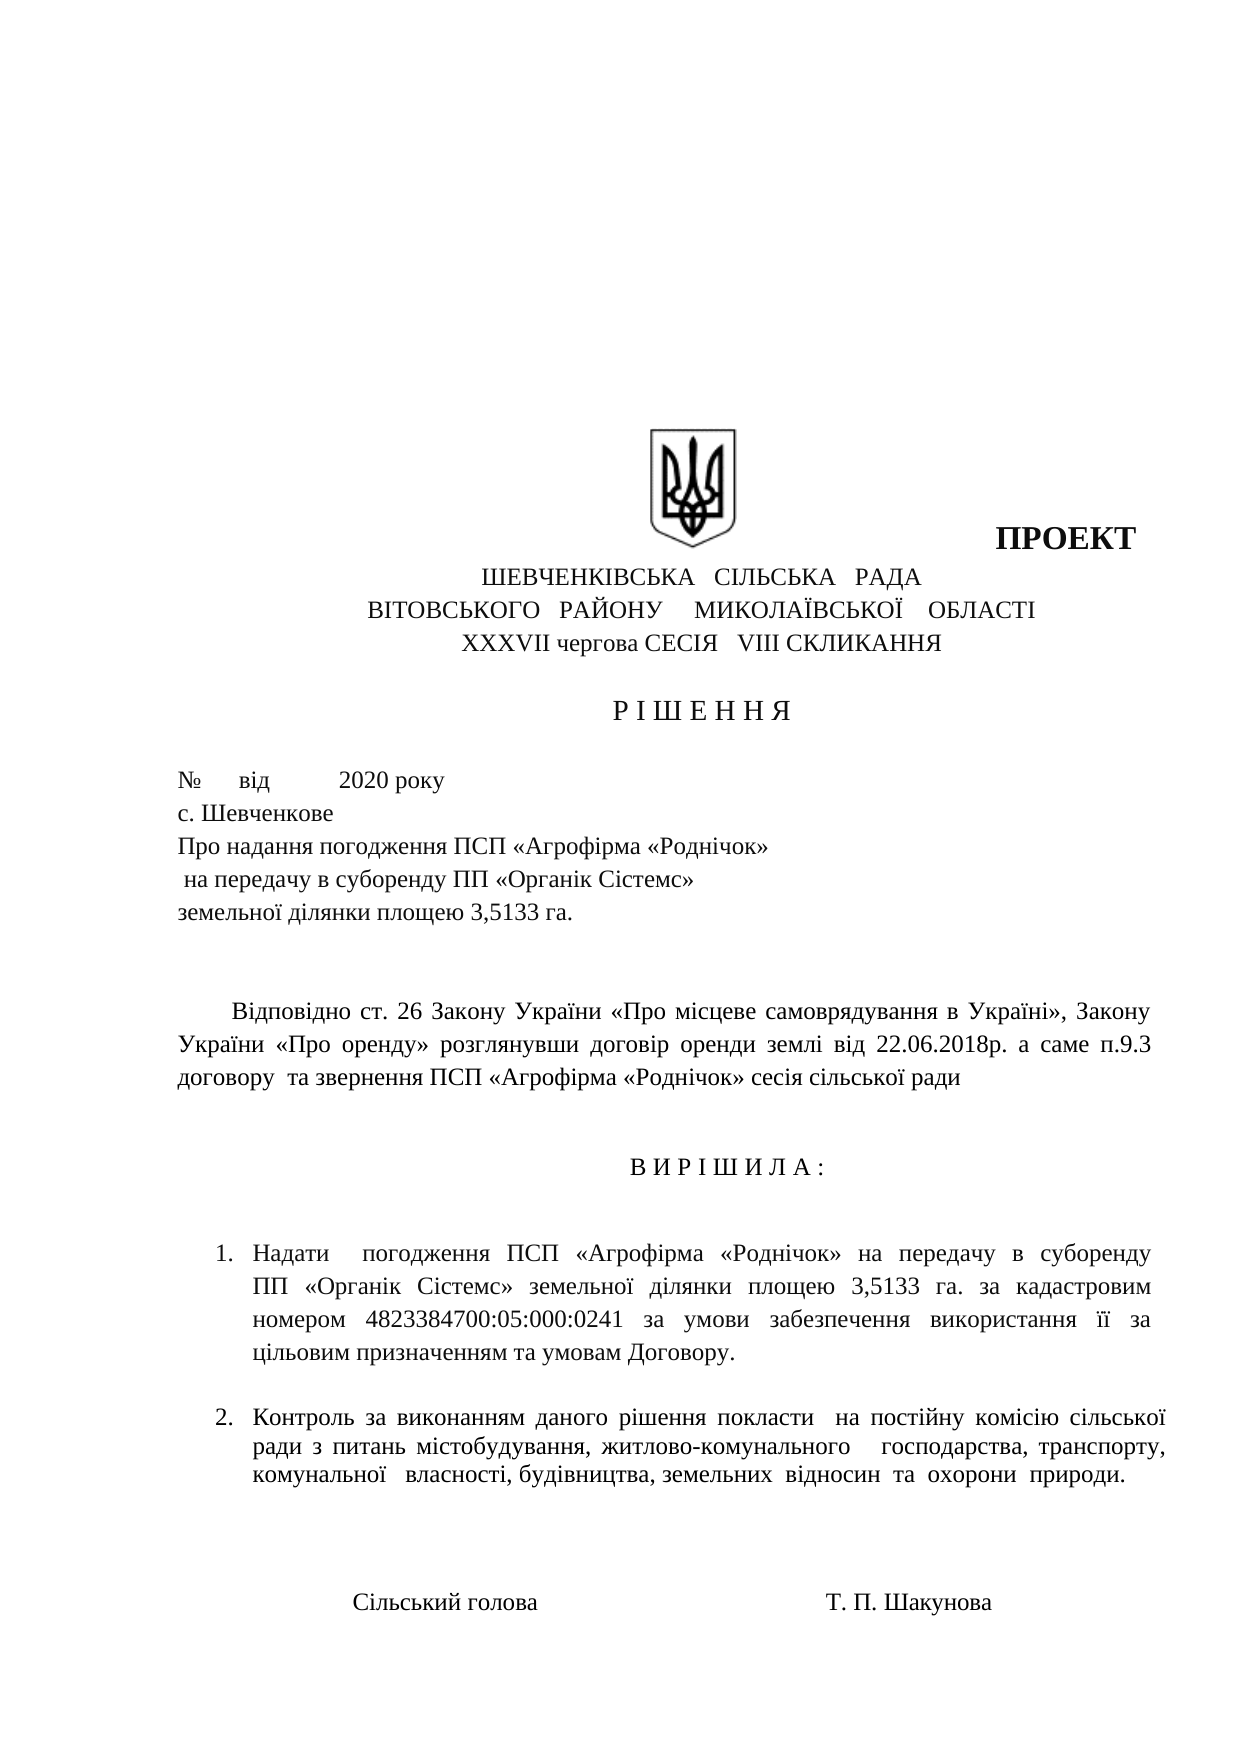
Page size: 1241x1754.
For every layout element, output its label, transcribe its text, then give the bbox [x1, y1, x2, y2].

text ПРОЕКТ [177, 429, 1167, 556]
text с. Шевченкове [177, 798, 1167, 827]
list Надати погодження ПСП «Агрофірма «Роднічок» на передачу в суборенду ПП «Органік Сістемс» земельної ділянки площею 3,5133 га. за кадастровим номером 4823384700:05:000:0241 за умови забезпечення використання її за цільовим призначенням та умовам Договору. [215, 1238, 1152, 1366]
text ШЕВЧЕНКІВСЬКА СІЛЬСЬКА РАДА ВІТОВСЬКОГО РАЙОНУ МИКОЛАЇВСЬКОЇ ОБЛАСТІ ХХХVІІ чергова СЕСІЯ VІІІ СКЛИКАННЯ [236, 562, 1167, 657]
text № від 2020 року [177, 765, 1167, 794]
text ВИРІШИЛА: [236, 1152, 1167, 1181]
picture [649, 428, 737, 549]
list на передачу в суборенду ПП «Органік Сістемс» [177, 864, 1152, 893]
text Р І Ш Е Н Н Я [236, 693, 1167, 727]
list земельної ділянки площею 3,5133 га. [177, 897, 1152, 926]
list Про надання погодження ПСП «Агрофірма «Роднічок» [177, 831, 1152, 860]
text Сільський голова Т. П. Шакунова [177, 1587, 1167, 1616]
list Контроль за виконанням даного рішення покласти на постійну комісію сільської ради з питань містобудування, житлово-комунального господарства, транспорту, комунальної власності, будівництва, земельних відносин та охорони природи. [215, 1403, 1167, 1488]
text Відповідно ст. 26 Закону України «Про місцеве самоврядування в Україні», Закону України «Про оренду» розглянувши договір оренди землі від 22.06.2018р. а саме п.9.3 договору та звернення ПСП «Агрофірма «Роднічок» сесія сільської ради [177, 996, 1152, 1091]
